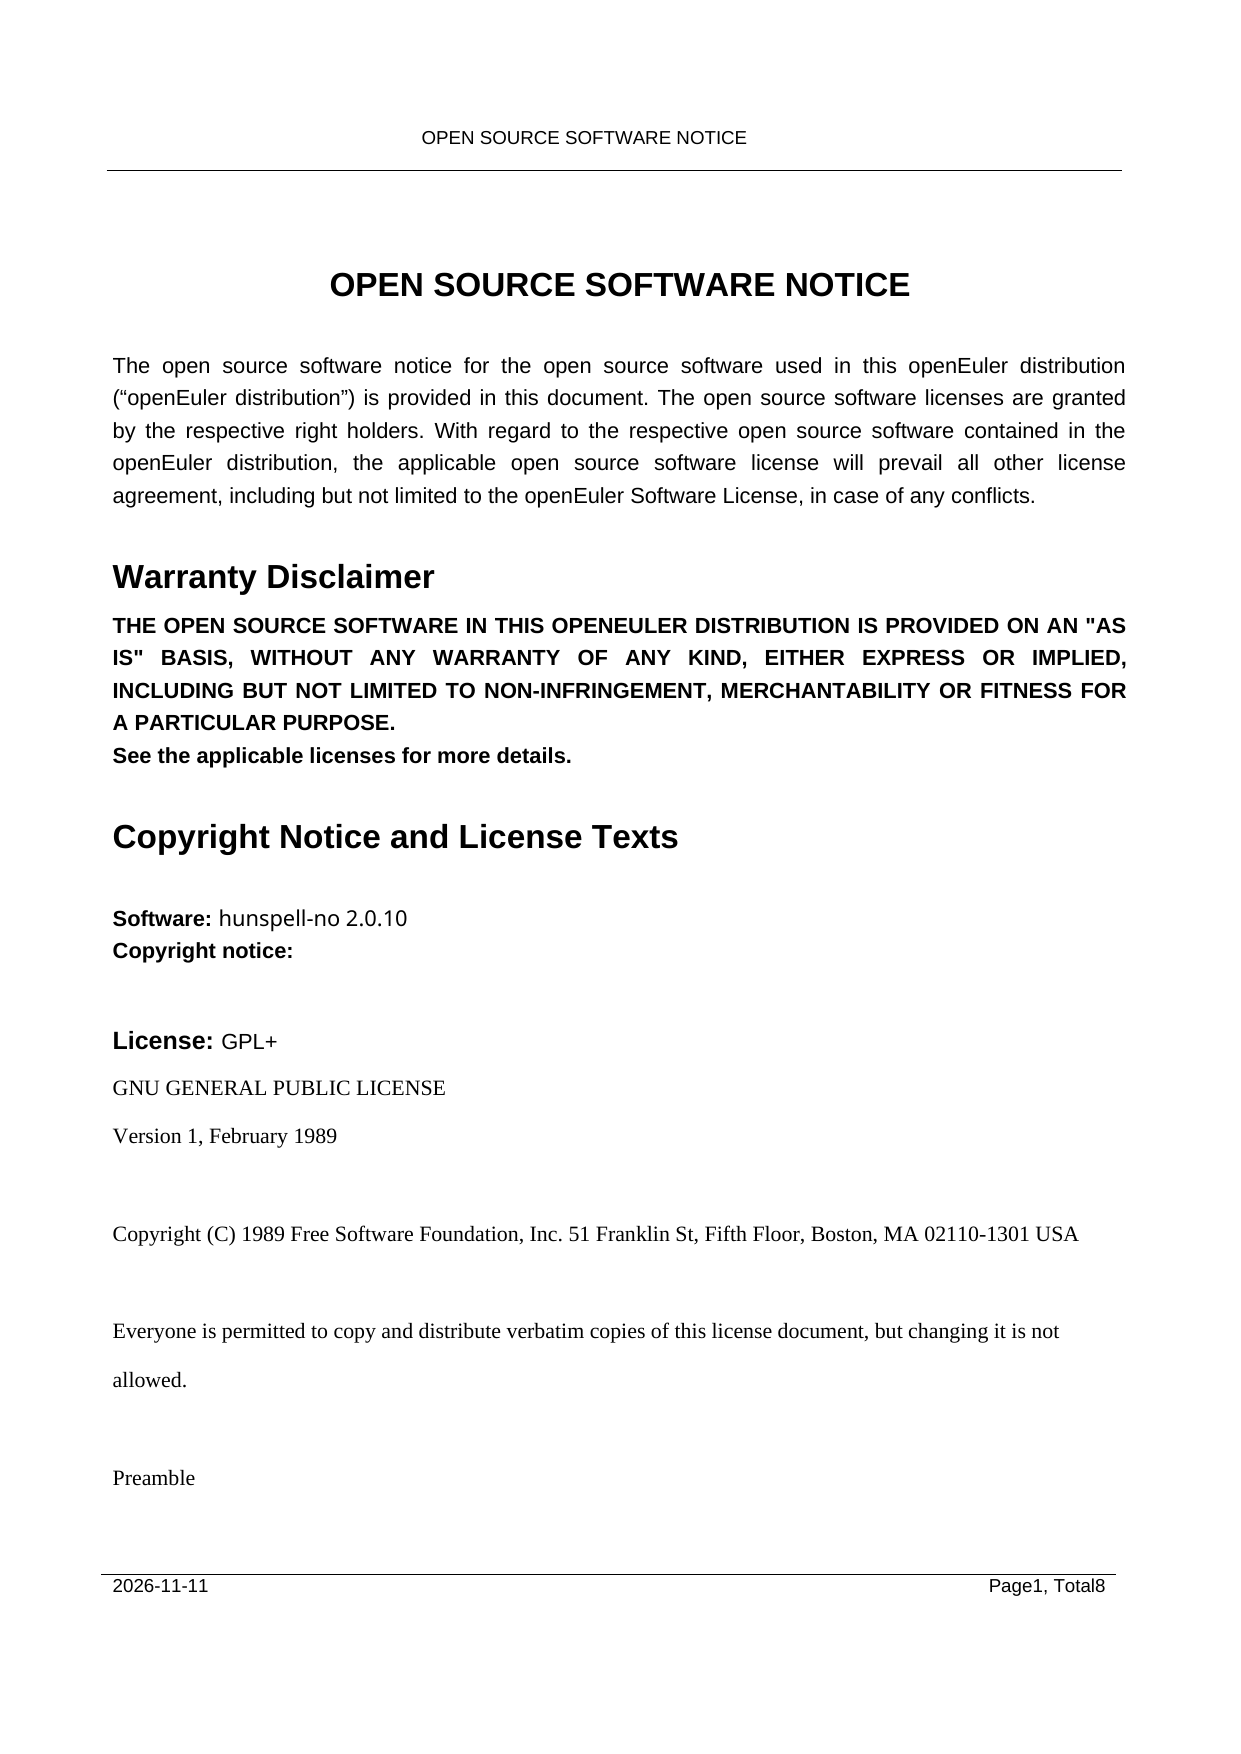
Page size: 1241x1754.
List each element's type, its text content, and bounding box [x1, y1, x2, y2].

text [112, 1071, 1128, 1493]
text Copyright notice: [112, 934, 1128, 966]
text Copyright Notice and License Texts [112, 804, 1128, 869]
text OPEN SOURCE SOFTWARE NOTICE [112, 251, 1128, 316]
text The open source software notice for the open source software used in this openEuler distribution (“openEuler distribution”) is provided in this document. The open source software licenses are granted by the respective right holders. With regard to the respective open source software contained in the openEuler distribution, the applicable open source software license will prevail all other license agreement, including but not limited to the openEuler Software License, in case of any conflicts. [112, 349, 1128, 511]
text THE OPEN SOURCE SOFTWARE IN THIS OPENEULER DISTRIBUTION IS PROVIDED ON AN "AS IS" BASIS, WITHOUT ANY WARRANTY OF ANY KIND, EITHER EXPRESS OR IMPLIED, INCLUDING BUT NOT LIMITED TO NON-INFRINGEMENT, MERCHANTABILITY OR FITNESS FOR A PARTICULAR PURPOSE. See the applicable licenses for more details. [112, 609, 1128, 771]
text Software: hunspell-no 2.0.10 [112, 901, 1128, 934]
text License: GPL+ [112, 1024, 1128, 1057]
text Warranty Disclaimer [112, 544, 1128, 609]
